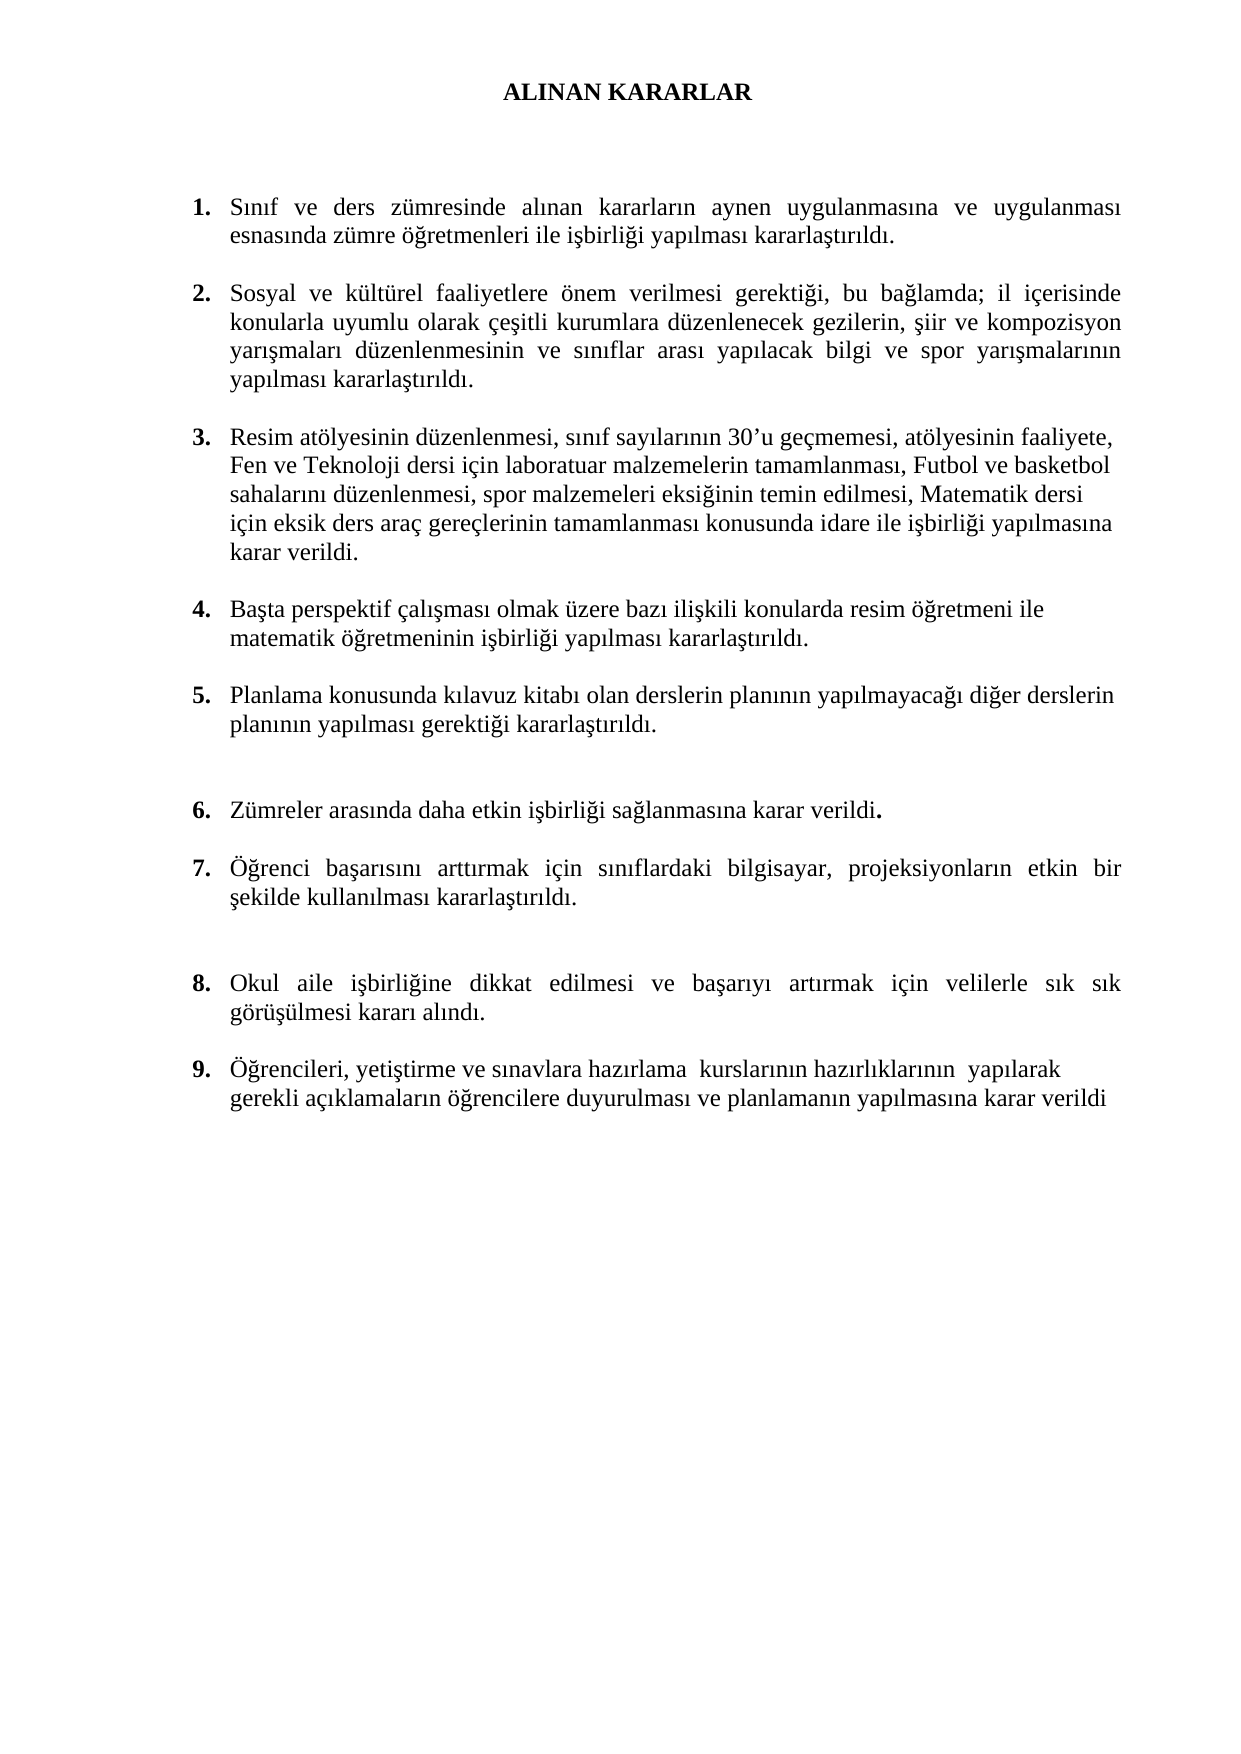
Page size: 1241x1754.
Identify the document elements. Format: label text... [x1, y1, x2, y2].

list Başta perspektif çalışması olmak üzere bazı ilişkili konularda resim öğretmeni ile matematik öğretmeninin işbirliği yapılması kararlaştırıldı. [192, 594, 1122, 652]
list Resim atölyesinin düzenlenmesi, sınıf sayılarının 30’u geçmemesi, atölyesinin faaliyete, Fen ve Teknoloji dersi için laboratuar malzemelerin tamamlanması, Futbol ve basketbol sahalarını düzenlenmesi, spor malzemeleri eksiğinin temin edilmesi, Matematik dersi için eksik ders araç gereçlerinin tamamlanması konusunda idare ile işbirliği yapılmasına karar verildi. [192, 422, 1122, 566]
list Okul aile işbirliğine dikkat edilmesi ve başarıyı artırmak için velilerle sık sık görüşülmesi kararı alındı. [192, 968, 1122, 1026]
list Planlama konusunda kılavuz kitabı olan derslerin planının yapılmayacağı diğer derslerin planının yapılması gerektiği kararlaştırıldı. [192, 681, 1122, 738]
list Sosyal ve kültürel faaliyetlere önem verilmesi gerektiği, bu bağlamda; il içerisinde konularla uyumlu olarak çeşitli kurumlara düzenlenecek gezilerin, şiir ve kompozisyon yarışmaları düzenlenmesinin ve sınıflar arası yapılacak bilgi ve spor yarışmalarının yapılması kararlaştırıldı. [192, 278, 1122, 393]
list Öğrenci başarısını arttırmak için sınıflardaki bilgisayar, projeksiyonların etkin bir şekilde kullanılması kararlaştırıldı. [192, 853, 1122, 911]
list Sınıf ve ders zümresinde alınan kararların aynen uygulanmasına ve uygulanması esnasında zümre öğretmenleri ile işbirliği yapılması kararlaştırıldı. [192, 192, 1122, 249]
list Öğrencileri, yetiştirme ve sınavlara hazırlama kurslarının hazırlıklarının yapılarak gerekli açıklamaların öğrencilere duyurulması ve planlamanın yapılmasına karar verildi [192, 1054, 1122, 1112]
text ALINAN KARARLAR [133, 77, 1122, 106]
list Zümreler arasında daha etkin işbirliği sağlanmasına karar verildi. [192, 796, 1122, 824]
